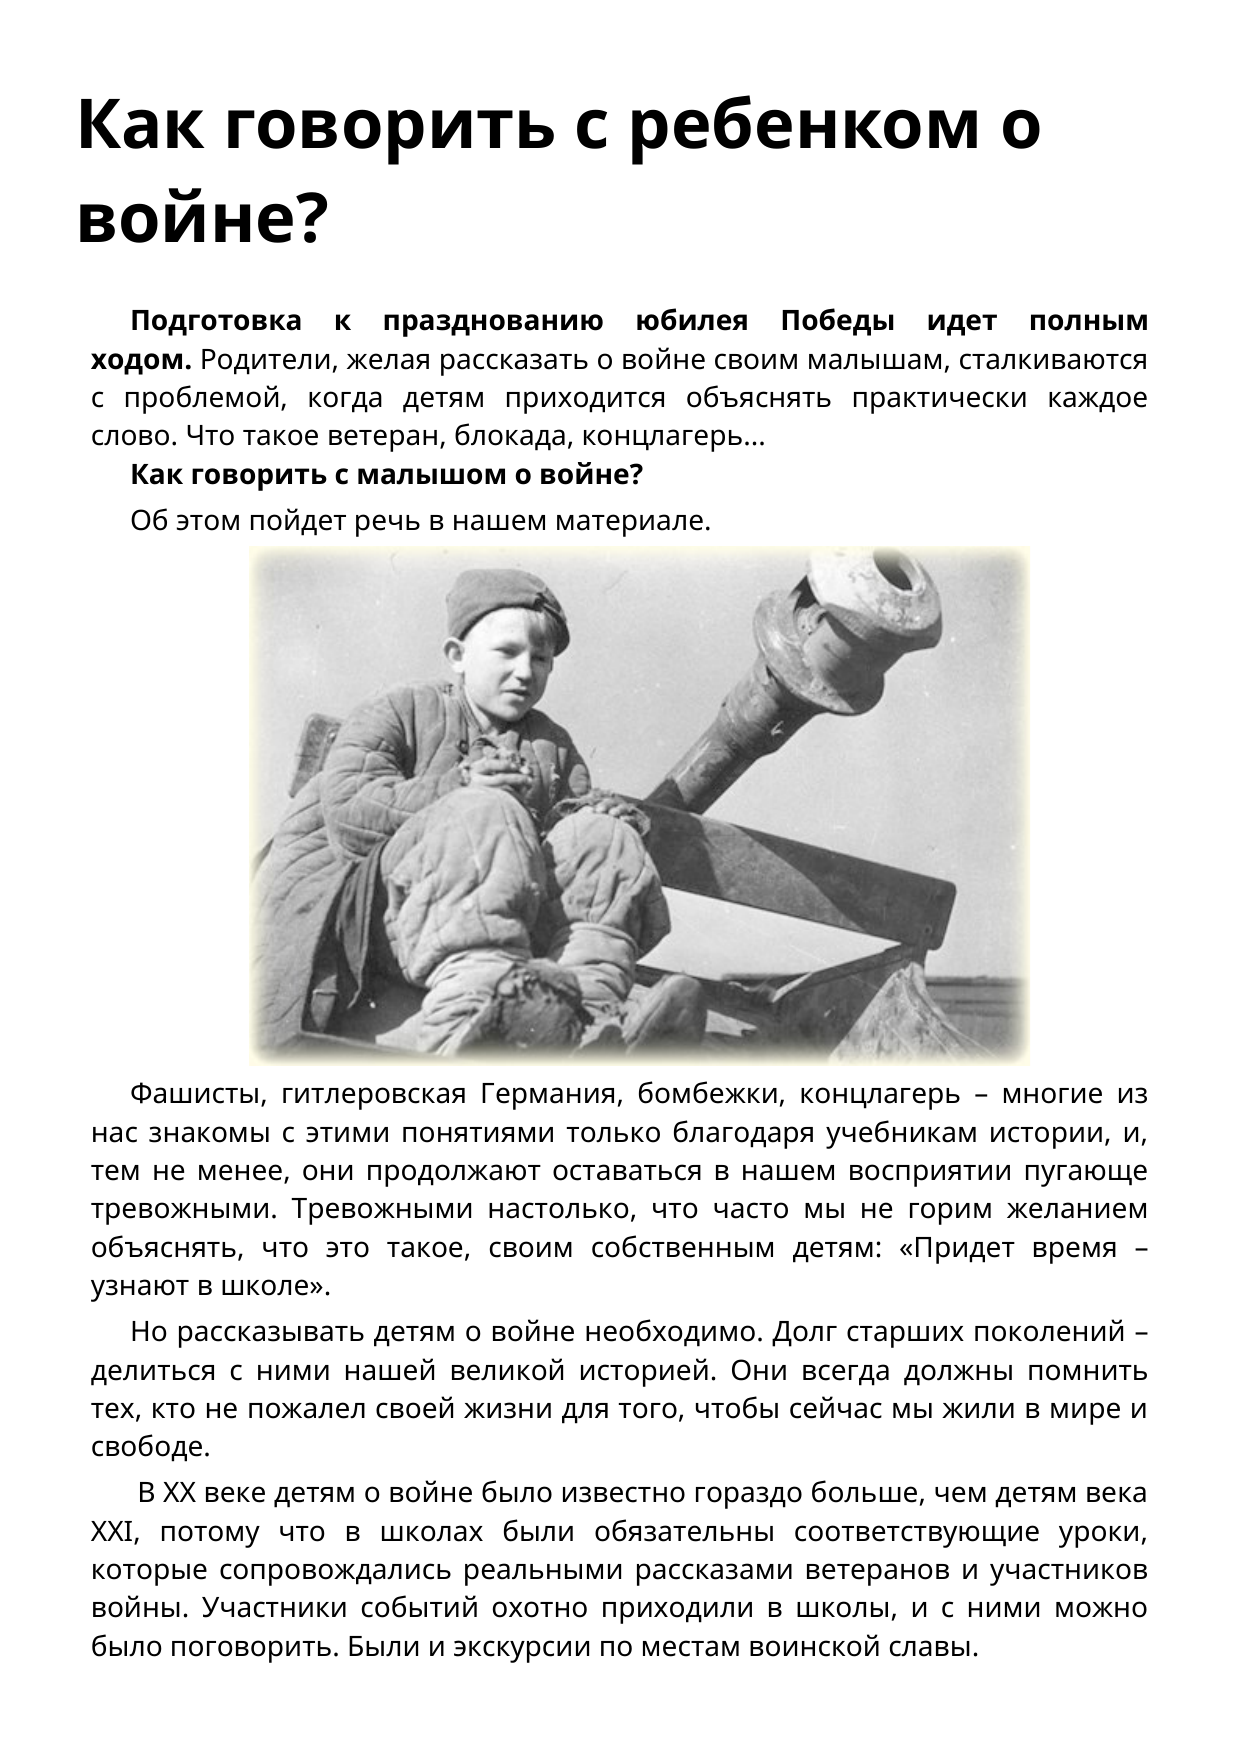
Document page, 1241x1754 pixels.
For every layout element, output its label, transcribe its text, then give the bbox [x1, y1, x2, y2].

text Как говорить с малышом о войне? [91, 454, 1149, 492]
text Но рассказывать детям о войне необходимо. Долг старших поколений – делиться с ними нашей великой историей. Они всегда должны помнить тех, кто не пожалел своей жизни для того, чтобы сейчас мы жили в мире и свободе. [91, 1312, 1149, 1465]
picture [249, 546, 1031, 1066]
text Фашисты, гитлеровская Германия, бомбежки, концлагерь – многие из нас знакомы с этими понятиями только благодаря учебникам истории, и, тем не менее, они продолжают оставаться в нашем восприятии пугающе тревожными. Тревожными настолько, что часто мы не горим желанием объяснять, что это такое, своим собственным детям: «Придет время – узнают в школе». [91, 1074, 1149, 1304]
text Как говорить с ребенком о войне? [75, 75, 1165, 262]
text Об этом пойдет речь в нашем материале. [91, 500, 1149, 538]
text Подготовка к празднованию юбилея Победы идет полным ходом. Родители, желая рассказать о войне своим малышам, сталкиваются с проблемой, когда детям приходится объяснять практически каждое слово. Что такое ветеран, блокада, концлагерь... [91, 301, 1149, 454]
text В XX веке детям о войне было известно гораздо больше, чем детям века XXI, потому что в школах были обязательны соответствующие уроки, которые сопровождались реальными рассказами ветеранов и участников войны. Участники событий охотно приходили в школы, и с ними можно было поговорить. Были и экскурсии по местам воинской славы. [91, 1473, 1149, 1664]
